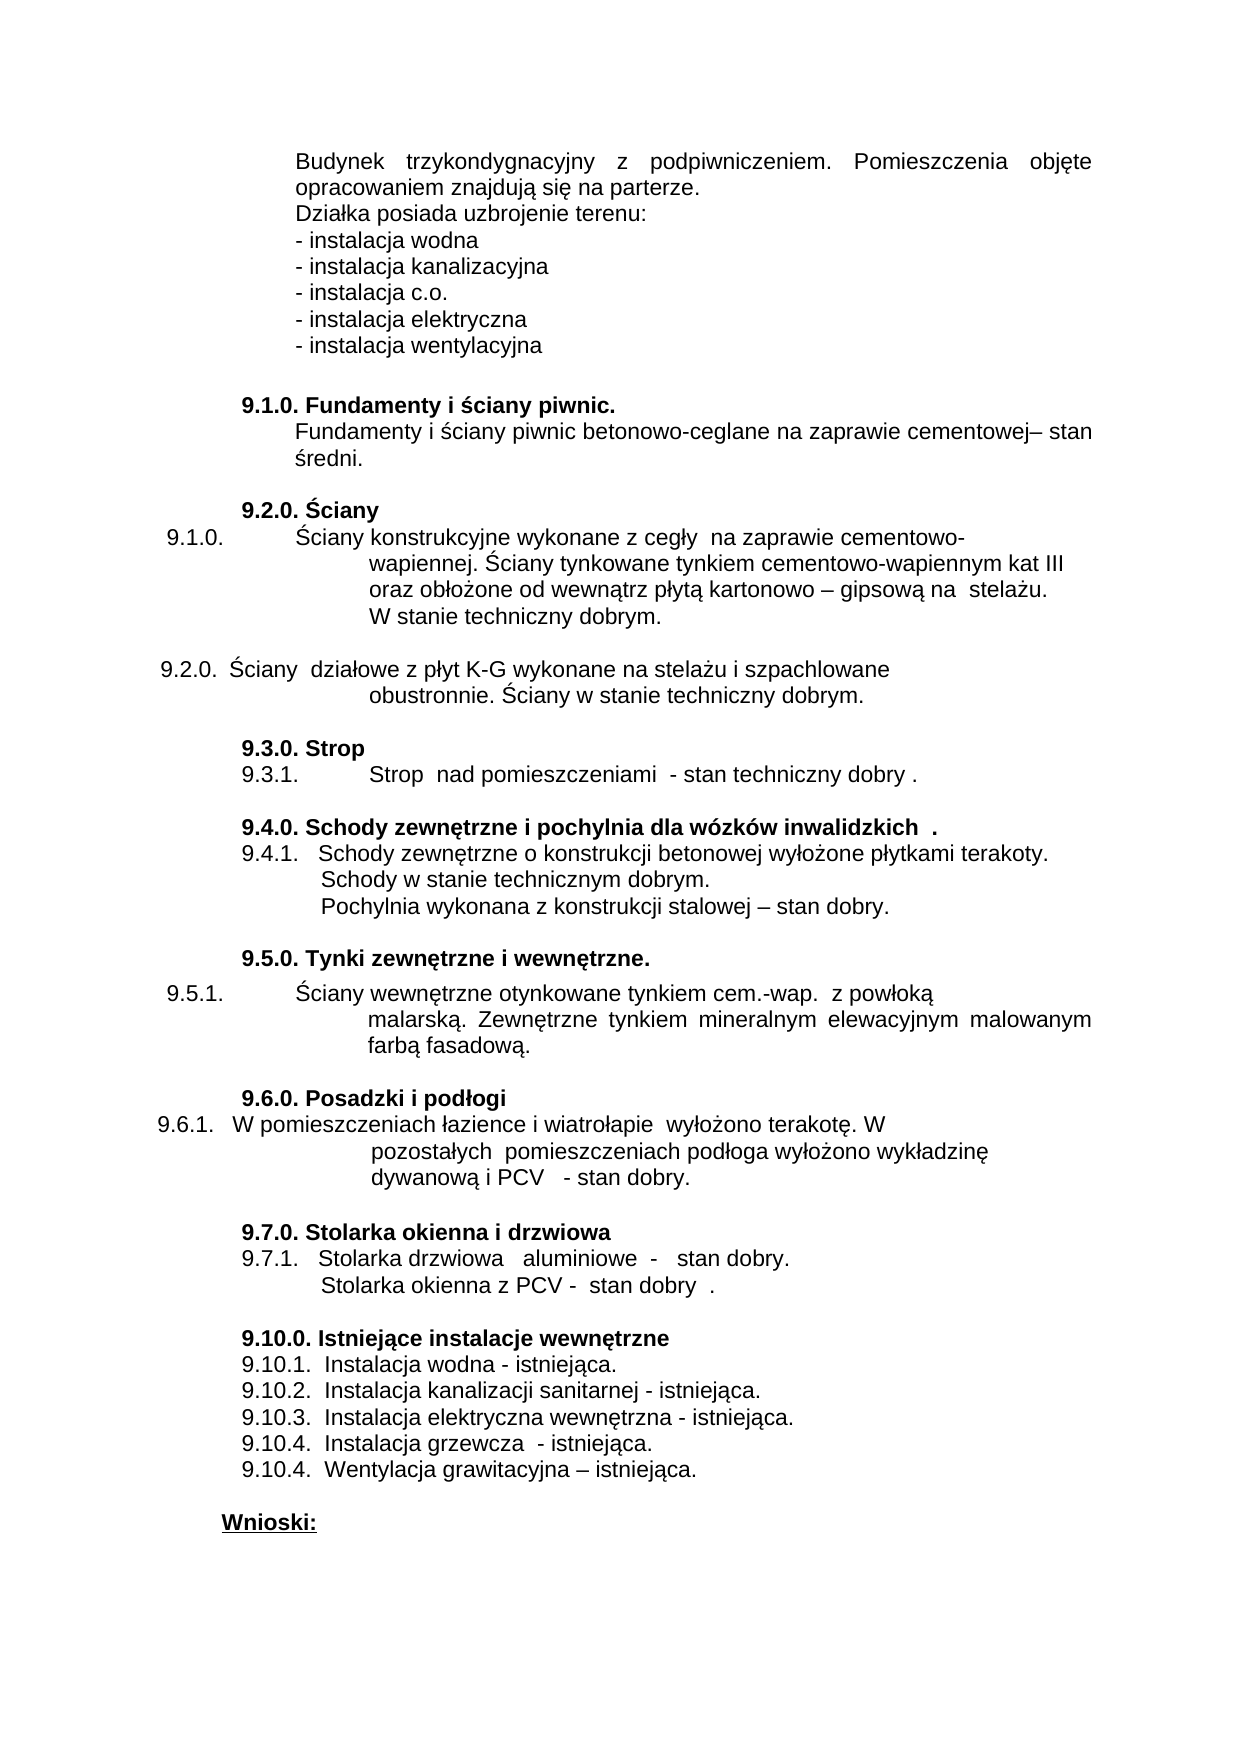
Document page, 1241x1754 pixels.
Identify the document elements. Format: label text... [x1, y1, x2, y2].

text obustronnie. Ściany w stanie techniczny dobrym. [229, 682, 1093, 708]
text 9.6.0. Posadzki i podłogi [241, 1085, 1093, 1111]
list Ściany działowe z płyt K-G wykonane na stelażu i szpachlowane [148, 656, 1093, 682]
text Fundamenty i ściany piwnic betonowo-ceglane na zaprawie cementowej– stan średni. [294, 418, 1093, 471]
text dywanową i PCV - stan dobry. [295, 1164, 1093, 1190]
text 9.7.1. Stolarka drzwiowa aluminiowe - stan dobry. [241, 1245, 1093, 1272]
text 9.5.0. Tynki zewnętrzne i wewnętrzne. [241, 945, 1093, 972]
text 9.10.2. Instalacja kanalizacji sanitarnej - istniejąca. [241, 1377, 1093, 1403]
list W pomieszczeniach łazience i wiatrołapie wyłożono terakotę. W [148, 1111, 1093, 1138]
text 9.10.4. Wentylacja grawitacyjna – istniejąca. [241, 1456, 1093, 1483]
list Ściany wewnętrzne otynkowane tynkiem cem.-wap. z powłoką [148, 979, 1093, 1006]
text 9.1.0. Fundamenty i ściany piwnic. [148, 392, 1093, 418]
text Budynek trzykondygnacyjny z podpiwniczeniem. Pomieszczenia objęte opracowaniem znajdują się na parterze. [295, 148, 1093, 200]
text oraz obłożone od wewnątrz płytą kartonowo – gipsową na stelażu. [369, 576, 1093, 603]
text 9.3.0. Strop [168, 734, 1093, 761]
text - instalacja wodna [221, 227, 1093, 253]
text 9.10.3. Instalacja elektryczna wewnętrzna - istniejąca. [241, 1403, 1093, 1430]
text Wnioski: [148, 1509, 1093, 1535]
text W stanie techniczny dobrym. [369, 603, 1093, 629]
text malarską. Zewnętrzne tynkiem mineralnym elewacyjnym malowanym farbą fasadową. [368, 1006, 1093, 1059]
text Działka posiada uzbrojenie terenu: [236, 200, 1093, 227]
text 9.10.4. Instalacja grzewcza - istniejąca. [241, 1430, 1093, 1456]
text - instalacja wentylacyjna [221, 332, 1093, 358]
text 9.10.0. Istniejące instalacje wewnętrzne [241, 1324, 1093, 1351]
text Pochylnia wykonana z konstrukcji stalowej – stan dobry. [241, 893, 1093, 919]
text 9.10.1. Instalacja wodna - istniejąca. [241, 1351, 1093, 1377]
text 9.4.1. Schody zewnętrzne o konstrukcji betonowej wyłożone płytkami terakoty. [241, 840, 1093, 866]
text pozostałych pomieszczeniach podłoga wyłożono wykładzinę [295, 1138, 1093, 1164]
text - instalacja kanalizacyjna [221, 253, 1093, 279]
text - instalacja c.o. [221, 279, 1093, 306]
text Stolarka okienna z PCV - stan dobry . [221, 1272, 1093, 1298]
text 9.3.1. Strop nad pomieszczeniami - stan techniczny dobry . [241, 761, 1093, 787]
text 9.7.0. Stolarka okienna i drzwiowa [241, 1219, 1093, 1245]
text 9.2.0. Ściany [241, 497, 1093, 524]
text Schody w stanie technicznym dobrym. [295, 866, 1093, 893]
text - instalacja elektryczna [221, 306, 1093, 332]
text wapiennej. Ściany tynkowane tynkiem cementowo-wapiennym kat III [296, 550, 1093, 576]
list Ściany konstrukcyjne wykonane z cegły na zaprawie cementowo- [148, 524, 1093, 550]
text 9.4.0. Schody zewnętrzne i pochylnia dla wózków inwalidzkich . [241, 814, 1093, 840]
